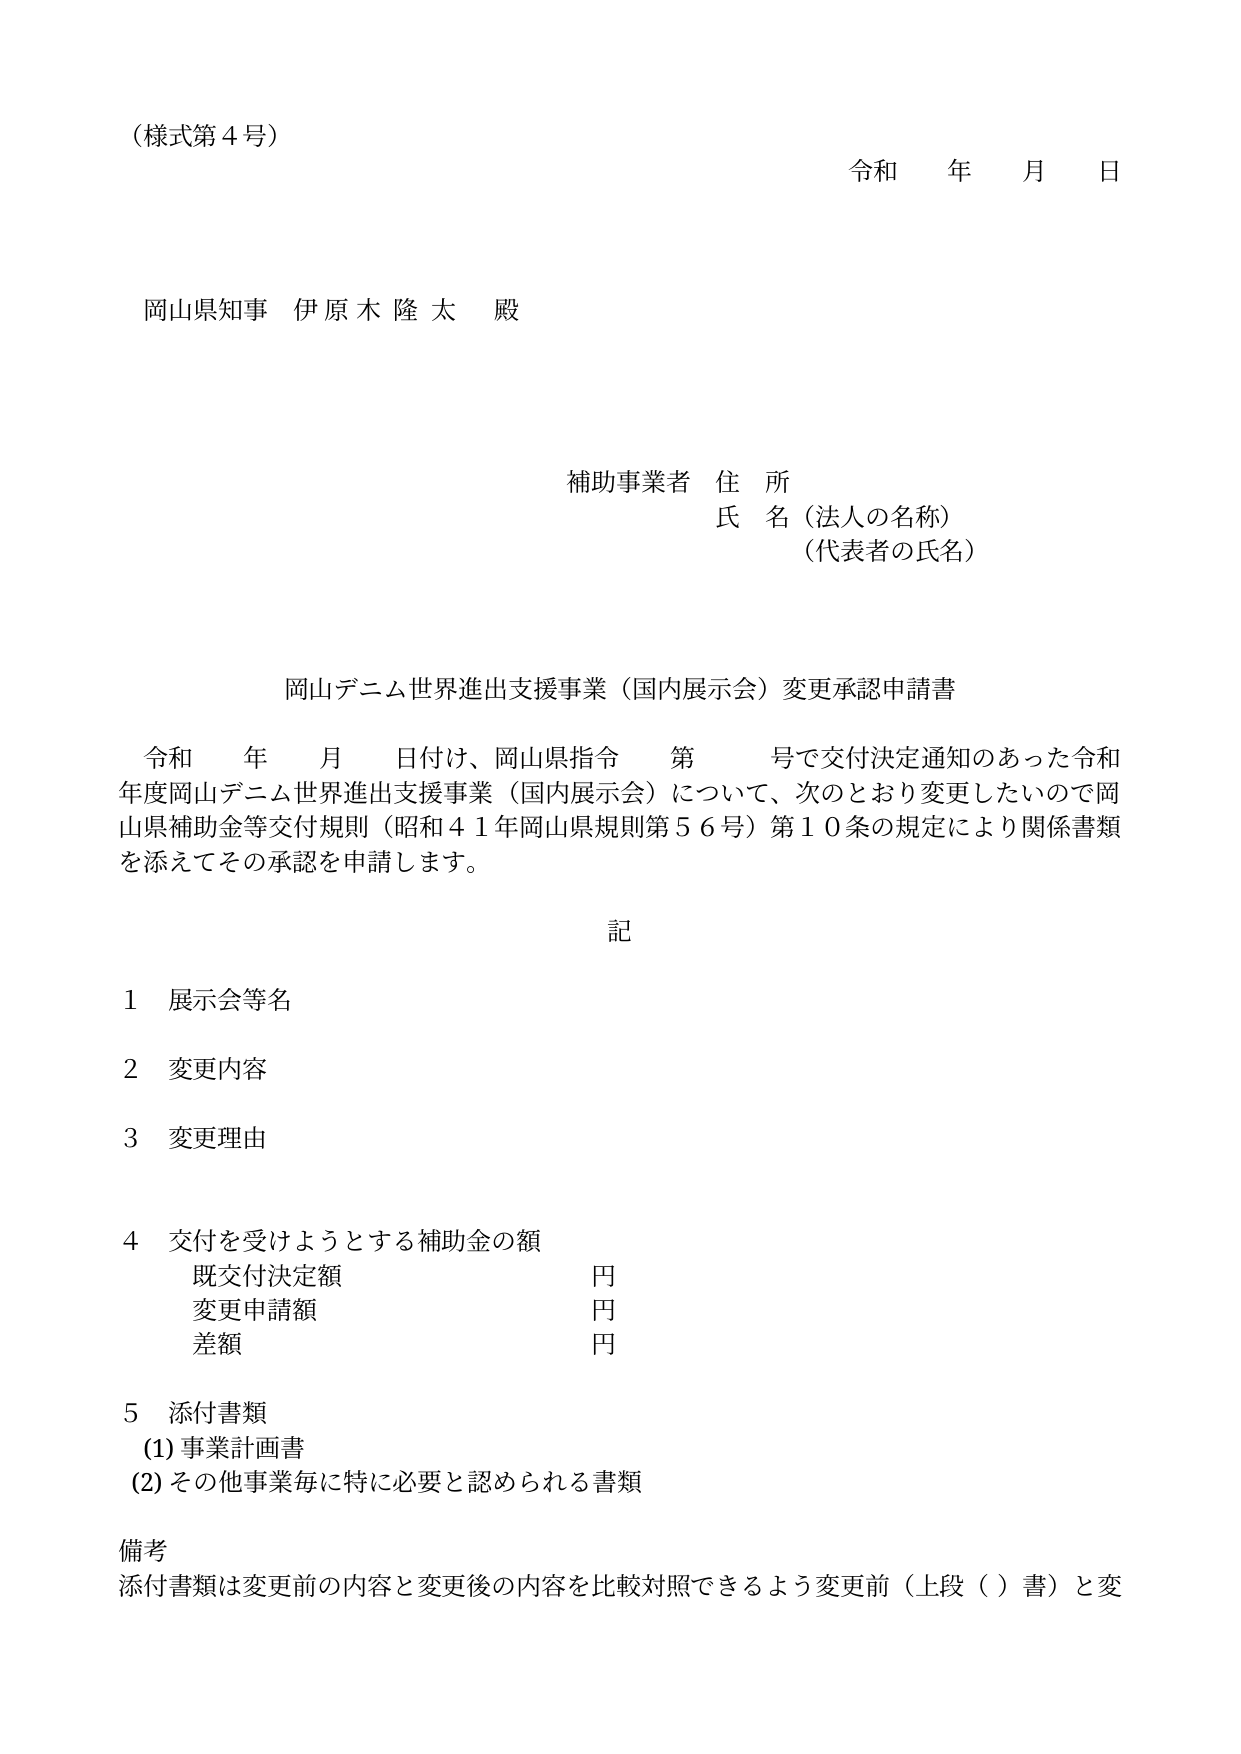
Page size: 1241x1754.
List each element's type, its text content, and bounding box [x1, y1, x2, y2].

text (1) 事業計画書 [118, 1430, 1122, 1464]
text 氏 名（法人の名称） [118, 499, 1122, 533]
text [118, 1568, 1122, 1602]
text 岡山県知事 伊 原 木 隆 太 殿 [118, 291, 1122, 326]
text １ 展示会等名 [118, 982, 1122, 1016]
text 変更申請額 円 [118, 1292, 1122, 1326]
text （様式第４号） [118, 118, 1122, 153]
text 差額 円 [118, 1326, 1122, 1361]
text 岡山デニム世界進出支援事業（国内展示会）変更承認申請書 [118, 671, 1122, 706]
text （代表者の氏名） [118, 533, 1122, 568]
text 補助事業者 住 所 [118, 464, 1122, 499]
text 令和 年 月 日付け、岡山県指令 第 号で交付決定通知のあった令和 年度岡山デニム世界進出支援事業（国内展示会）について、次のとおり変更したいので岡山県補助金等交付規則（昭和４１年岡山県規則第５６号）第１０条の規定により関係書類を添えてその承認を申請します。 [118, 740, 1122, 878]
text 備考 [118, 1533, 1122, 1568]
text ３ 変更理由 [118, 1119, 1122, 1154]
text ４ 交付を受けようとする補助金の額 [118, 1223, 1122, 1257]
text 令和 年 月 日 [118, 153, 1122, 187]
text 記 [118, 913, 1122, 947]
text 既交付決定額 円 [118, 1257, 1122, 1292]
text ５ 添付書類 [118, 1395, 1122, 1430]
text (2) その他事業毎に特に必要と認められる書類 [118, 1464, 1122, 1499]
text ２ 変更内容 [118, 1051, 1122, 1085]
